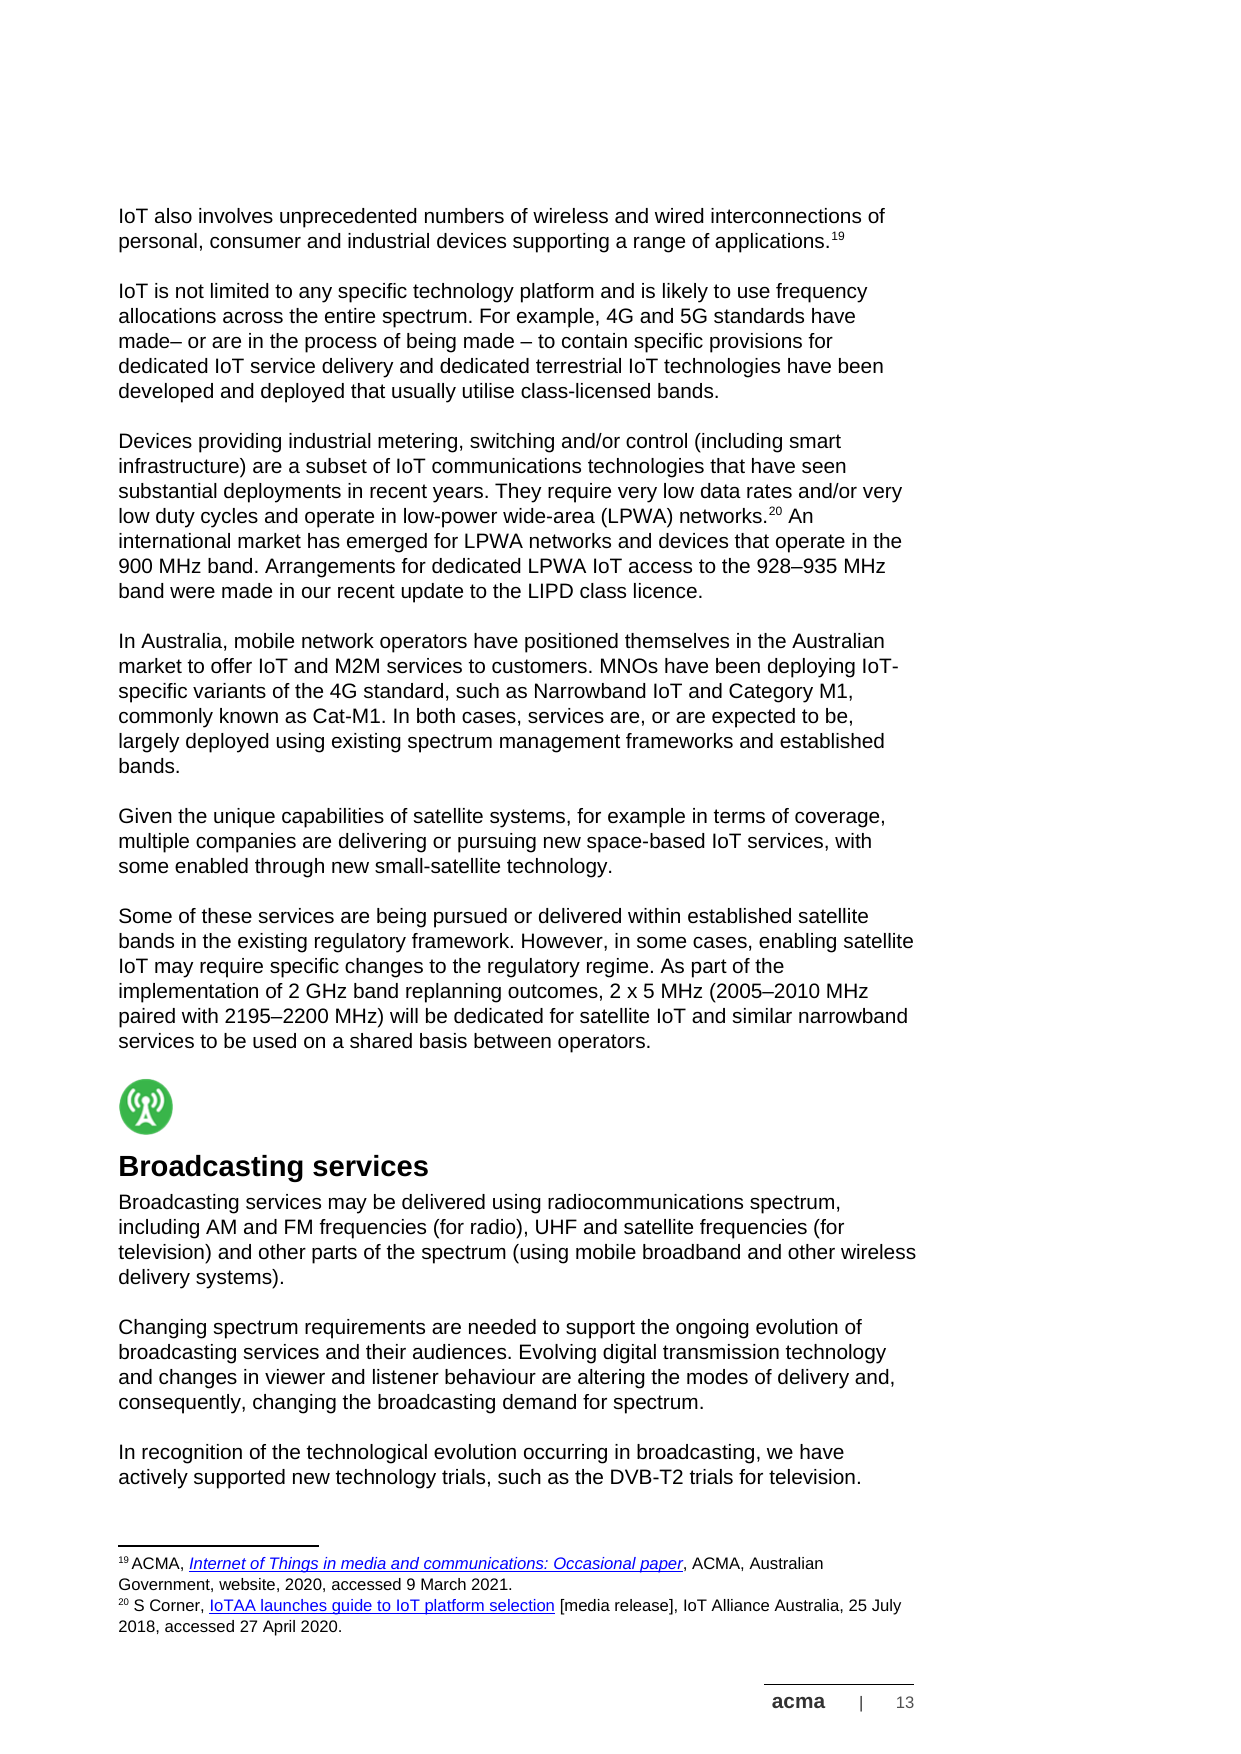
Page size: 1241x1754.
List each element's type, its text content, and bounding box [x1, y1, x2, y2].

text IoT is not limited to any specific technology platform and is likely to use frequency allocations across the entire spectrum. For example, 4G and 5G standards have made– or are in the process of being made – to contain specific provisions for dedicated IoT service delivery and dedicated terrestrial IoT technologies have been developed and deployed that usually utilise class-licensed bands. [118, 278, 917, 403]
text Devices providing industrial metering, switching and/or control (including smart infrastructure) are a subset of IoT communications technologies that have seen substantial deployments in recent years. They require very low data rates and/or very low duty cycles and operate in low-power wide-area (LPWA) networks. An international market has emerged for LPWA networks and devices that operate in the 900 MHz band. Arrangements for dedicated LPWA IoT access to the 928–935 MHz band were made in our recent update to the LIPD class licence. [118, 428, 917, 603]
text In recognition of the technological evolution occurring in broadcasting, we have actively supported new technology trials, such as the DVB-T2 trials for television. [118, 1439, 917, 1489]
text Given the unique capabilities of satellite systems, for example in terms of coverage, multiple companies are delivering or pursuing new space-based IoT services, with some enabled through new small-satellite technology. [118, 803, 917, 878]
text Changing spectrum requirements are needed to support the ongoing evolution of broadcasting services and their audiences. Evolving digital transmission technology and changes in viewer and listener behaviour are altering the modes of delivery and, consequently, changing the broadcasting demand for spectrum. [118, 1314, 917, 1414]
text IoT also involves unprecedented numbers of wireless and wired interconnections of personal, consumer and industrial devices supporting a range of applications. [118, 203, 917, 253]
text Broadcasting services may be delivered using radiocommunications spectrum, including AM and FM frequencies (for radio), UHF and satellite frequencies (for television) and other parts of the spectrum (using mobile broadband and other wireless delivery systems). [118, 1189, 917, 1289]
picture [118, 1077, 175, 1137]
text Some of these services are being pursued or delivered within established satellite bands in the existing regulatory framework. However, in some cases, enabling satellite IoT may require specific changes to the regulatory regime. As part of the implementation of 2 GHz band replanning outcomes, 2 x 5 MHz (2005–2010 MHz paired with 2195–2200 MHz) will be dedicated for satellite IoT and similar narrowband services to be used on a shared basis between operators. [118, 903, 917, 1053]
subtitle Broadcasting services [118, 1149, 917, 1183]
text In Australia, mobile network operators have positioned themselves in the Australian market to offer IoT and M2M services to customers. MNOs have been deploying IoT-specific variants of the 4G standard, such as Narrowband IoT and Category M1, commonly known as Cat-M1. In both cases, services are, or are expected to be, largely deployed using existing spectrum management frameworks and established bands. [118, 628, 917, 778]
